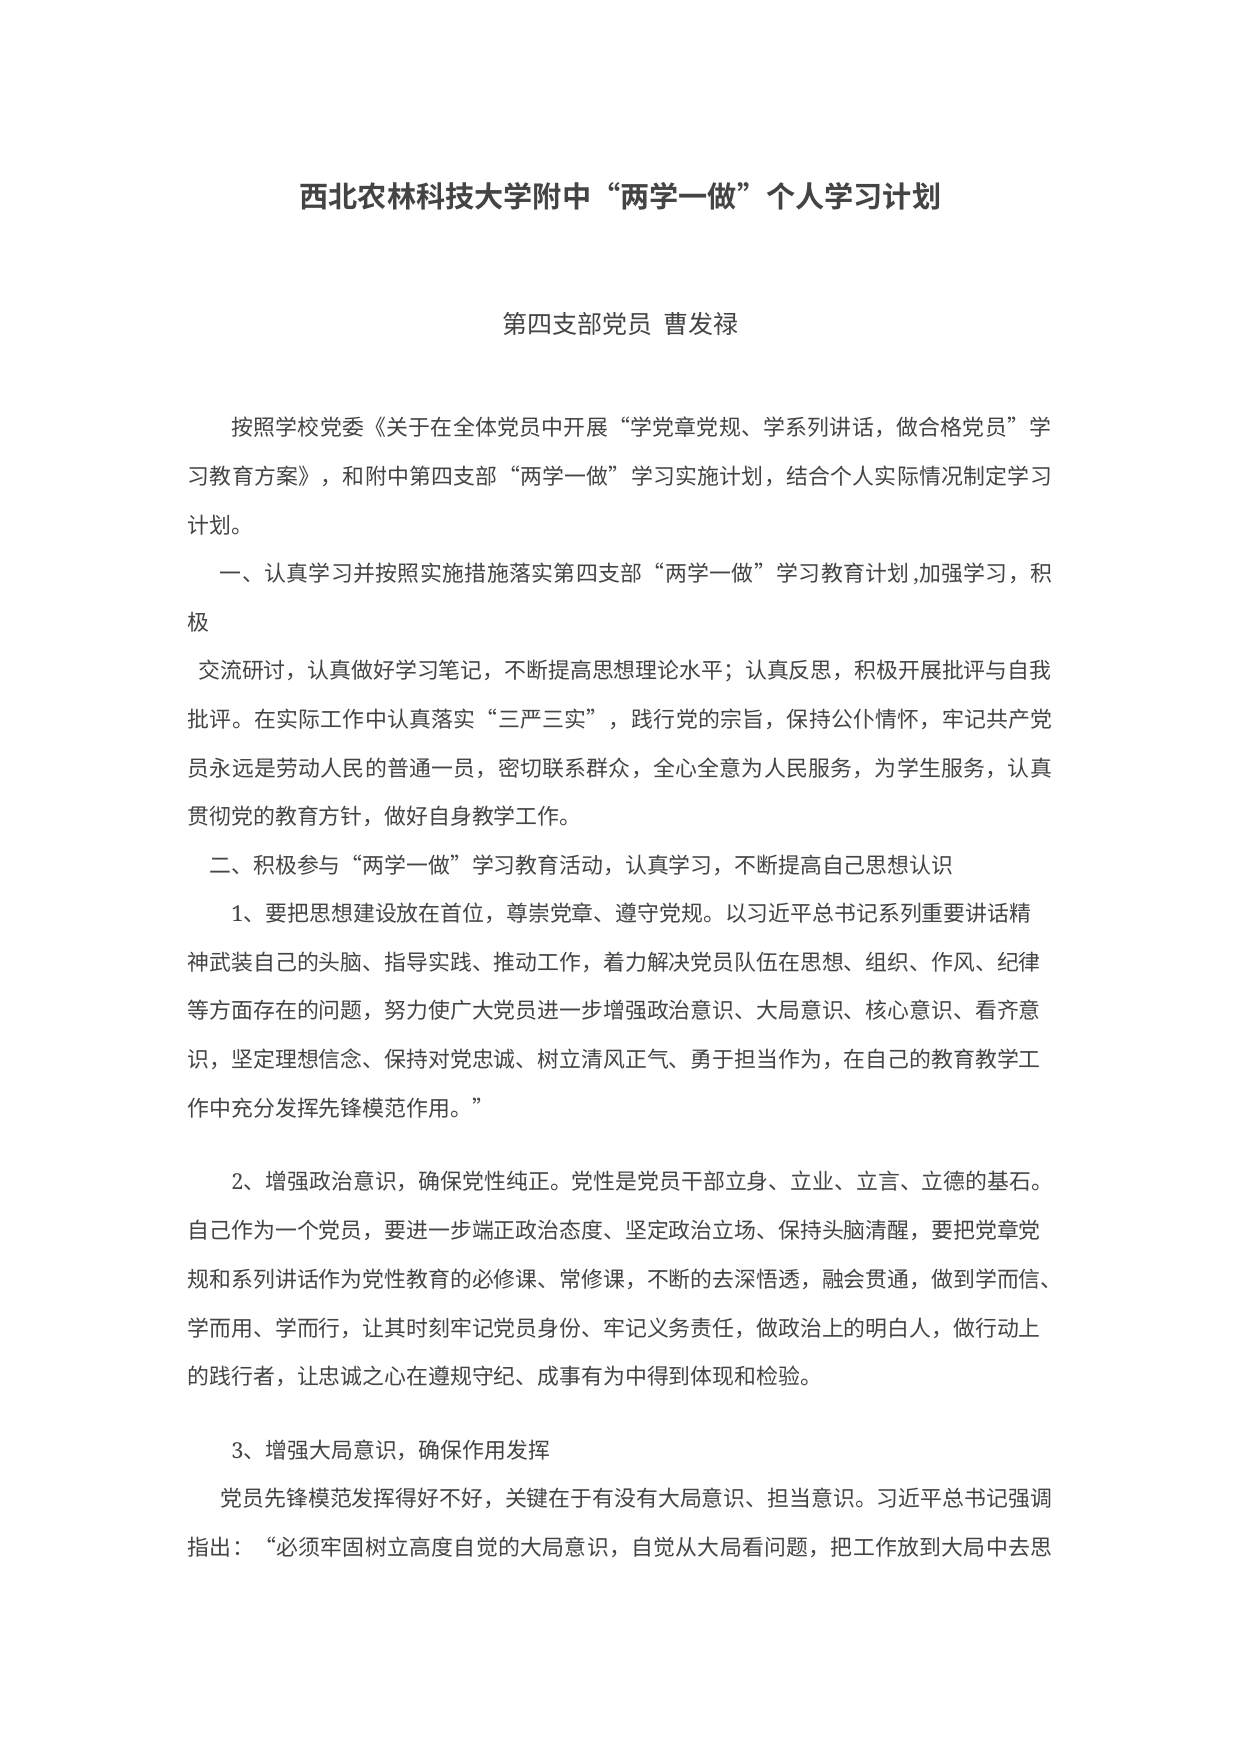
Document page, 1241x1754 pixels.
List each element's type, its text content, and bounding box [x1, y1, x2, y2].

text 第四支部党员 曹发禄 [187, 290, 1053, 355]
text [187, 1481, 1053, 1562]
text 二、积极参与“两学一做”学习教育活动，认真学习，不断提高自己思想认识 [187, 847, 1053, 880]
text 3、增强大局意识，确保作用发挥 [187, 1432, 1053, 1465]
text 1、要把思想建设放在首位，尊崇党章、遵守党规。以习近平总书记系列重要讲话精神武装自己的头脑、指导实践、推动工作，着力解决党员队伍在思想、组织、作风、纪律等方面存在的问题，努力使广大党员进一步增强政治意识、大局意识、核心意识、看齐意识，坚定理想信念、保持对党忠诚、树立清风正气、勇于担当作为，在自己的教育教学工作中充分发挥先锋模范作用。” [187, 896, 1053, 1123]
text 按照学校党委《关于在全体党员中开展“学党章党规、学系列讲话，做合格党员”学习教育方案》，和附中第四支部“两学一做”学习实施计划，结合个人实际情况制定学习计划。 [187, 410, 1053, 540]
text 一、认真学习并按照实施措施落实第四支部“两学一做”学习教育计划,加强学习，积极 [187, 556, 1053, 637]
text 2、增强政治意识，确保党性纯正。党性是党员干部立身、立业、立言、立德的基石。自己作为一个党员，要进一步端正政治态度、坚定政治立场、保持头脑清醒，要把党章党规和系列讲话作为党性教育的必修课、常修课，不断的去深悟透，融会贯通，做到学而信、学而用、学而行，让其时刻牢记党员身份、牢记义务责任，做政治上的明白人，做行动上的践行者，让忠诚之心在遵规守纪、成事有为中得到体现和检验。 [187, 1164, 1053, 1391]
text 西北农林科技大学附中“两学一做”个人学习计划 [187, 162, 1053, 227]
text 交流研讨，认真做好学习笔记，不断提高思想理论水平；认真反思，积极开展批评与自我批评。在实际工作中认真落实“三严三实”，践行党的宗旨，保持公仆情怀，牢记共产党员永远是劳动人民的普通一员，密切联系群众，全心全意为人民服务，为学生服务，认真贯彻党的教育方针，做好自身教学工作。 [187, 653, 1053, 831]
